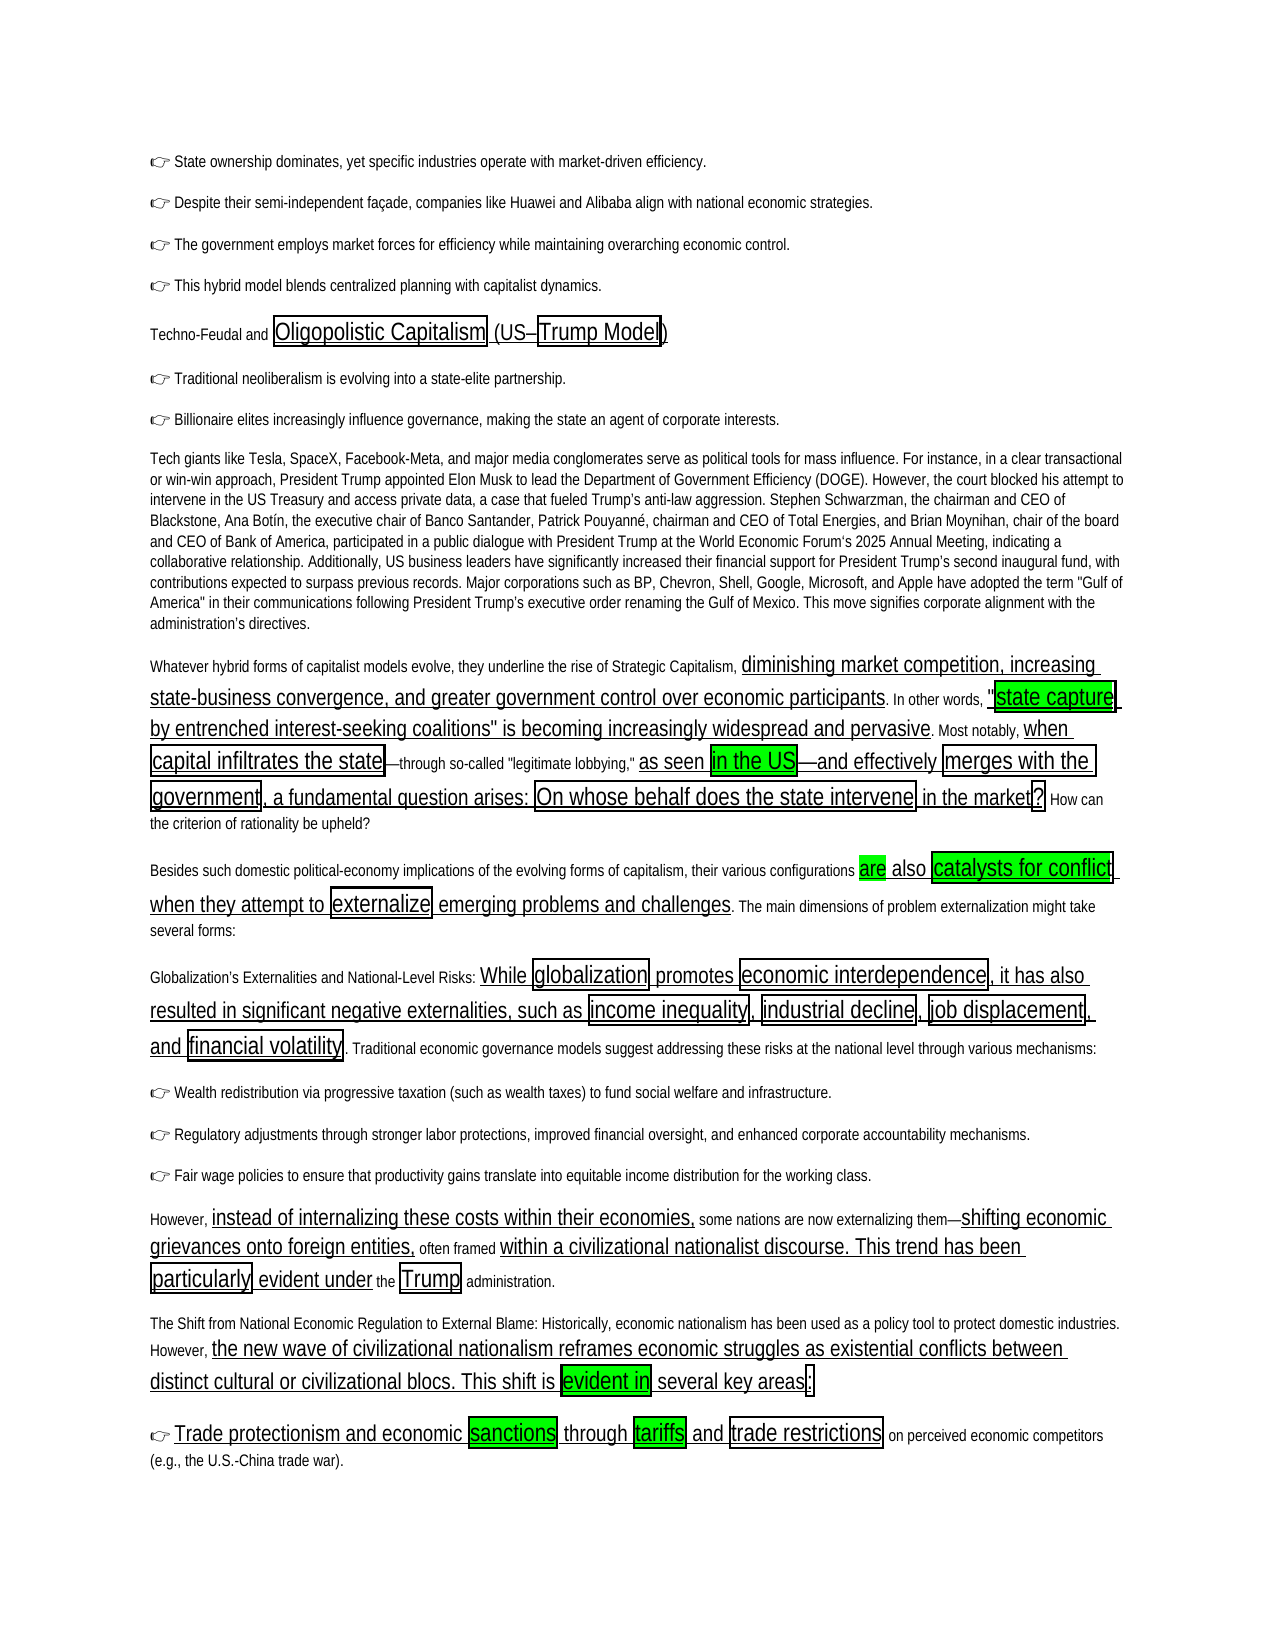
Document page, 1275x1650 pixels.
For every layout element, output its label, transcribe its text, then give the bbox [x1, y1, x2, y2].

text 👉🏿 Despite their semi-independent façade, companies like Huawei and Alibaba align with national economic strategies. [150, 191, 1125, 214]
text Techno-Feudal and Oligopolistic Capitalism (US–Trump Model) [488, 314, 661, 342]
text 👉🏿 Traditional neoliberalism is evolving into a state-elite partnership. [150, 367, 1125, 389]
text 👉🏿 Regulatory adjustments through stronger labor protections, improved financial oversight, and enhanced corporate accountability mechanisms. [150, 1122, 1125, 1145]
text 👉🏿 State ownership dominates, yet specific industries operate with market-driven efficiency. [150, 150, 1125, 173]
text 👉🏿 Wealth redistribution via progressive taxation (such as wealth taxes) to fund social welfare and infrastructure. [150, 1081, 1125, 1104]
text Tech giants like Tesla, SpaceX, Facebook-Meta, and major media conglomerates serve as political tools for mass influence. For instance, in a clear transactional or win-win approach, President Trump appointed Elon Musk to lead the Department of Government Efficiency (DOGE). However, the court blocked his attempt to intervene in the US Treasury and access private data, a case that fueled Trump’s anti-law aggression. Stephen Schwarzman, the chairman and CEO of Blackstone, Ana Botín, the executive chair of Banco Santander, Patrick Pouyanné, chairman and CEO of Total Energies, and Brian Moynihan, chair of the board and CEO of Bank of America, participated in a public dialogue with President Trump at the World Economic Forum‘s 2025 Annual Meeting, indicating a collaborative relationship. Additionally, US business leaders have significantly increased their financial support for President Trump’s second inaugural fund, with contributions expected to surpass previous records. Major corporations such as BP, Chevron, Shell, Google, Microsoft, and Apple have adopted the term "Gulf of America" in their communications following President Trump’s executive order renaming the Gulf of Mexico. This move signifies corporate alignment with the administration’s directives. [150, 449, 1125, 633]
text Globalization’s Externalities and National-Level Risks: While globalization promotes economic interdependence, it has also resulted in significant negative externalities, such as income inequality, industrial decline, job displacement, and financial volatility. Traditional economic governance models suggest addressing these risks at the national level through various mechanisms: [150, 958, 1125, 1062]
text However, instead of internalizing these costs within their economies, some nations are now externalizing them—shifting economic grievances onto foreign entities, often framed within a civilizational nationalist discourse. This trend has been particularly evident under the Trump administration. [150, 1204, 1125, 1294]
text Techno-Feudal and Oligopolistic Capitalism (US–Trump Model) [662, 314, 1125, 347]
text Techno-Feudal and Oligopolistic Capitalism (US–Trump Model) [150, 314, 487, 347]
text 👉🏿 Fair wage policies to ensure that productivity gains translate into equitable income distribution for the working class. [150, 1163, 1125, 1186]
text 👉🏿 Trade protectionism and economic sanctions through tariffs and trade restrictions on perceived economic competitors (e.g., the U.S.-China trade war). [150, 1416, 1125, 1469]
text Whatever hybrid forms of capitalist models evolve, they underline the rise of Strategic Capitalism, diminishing market competition, increasing state-business convergence, and greater government control over economic participants. In other words, "state capture by entrenched interest-seeking coalitions" is becoming increasingly widespread and pervasive. Most notably, when capital infiltrates the state—through so-called "legitimate lobbying," as seen in the US—and effectively merges with the government, a fundamental question arises: On whose behalf does the state intervene in the market? How can the criterion of rationality be upheld? [150, 651, 1125, 833]
text 👉🏿 Billionaire elites increasingly influence governance, making the state an agent of corporate interests. [150, 408, 1125, 431]
text The Shift from National Economic Regulation to External Blame: Historically, economic nationalism has been used as a policy tool to protect domestic industries. However, the new wave of civilizational nationalism reframes economic struggles as existential conflicts between distinct cultural or civilizational blocs. This shift is evident in several key areas: [150, 1314, 1125, 1397]
text 👉🏿 The government employs market forces for efficiency while maintaining overarching economic control. [150, 232, 1125, 255]
text Besides such domestic political-economy implications of the evolving forms of capitalism, their various configurations are also catalysts for conflict when they attempt to externalize emerging problems and challenges. The main dimensions of problem externalization might take several forms: [150, 851, 1125, 940]
text 👉🏿 This hybrid model blends centralized planning with capitalist dynamics. [150, 273, 1125, 296]
